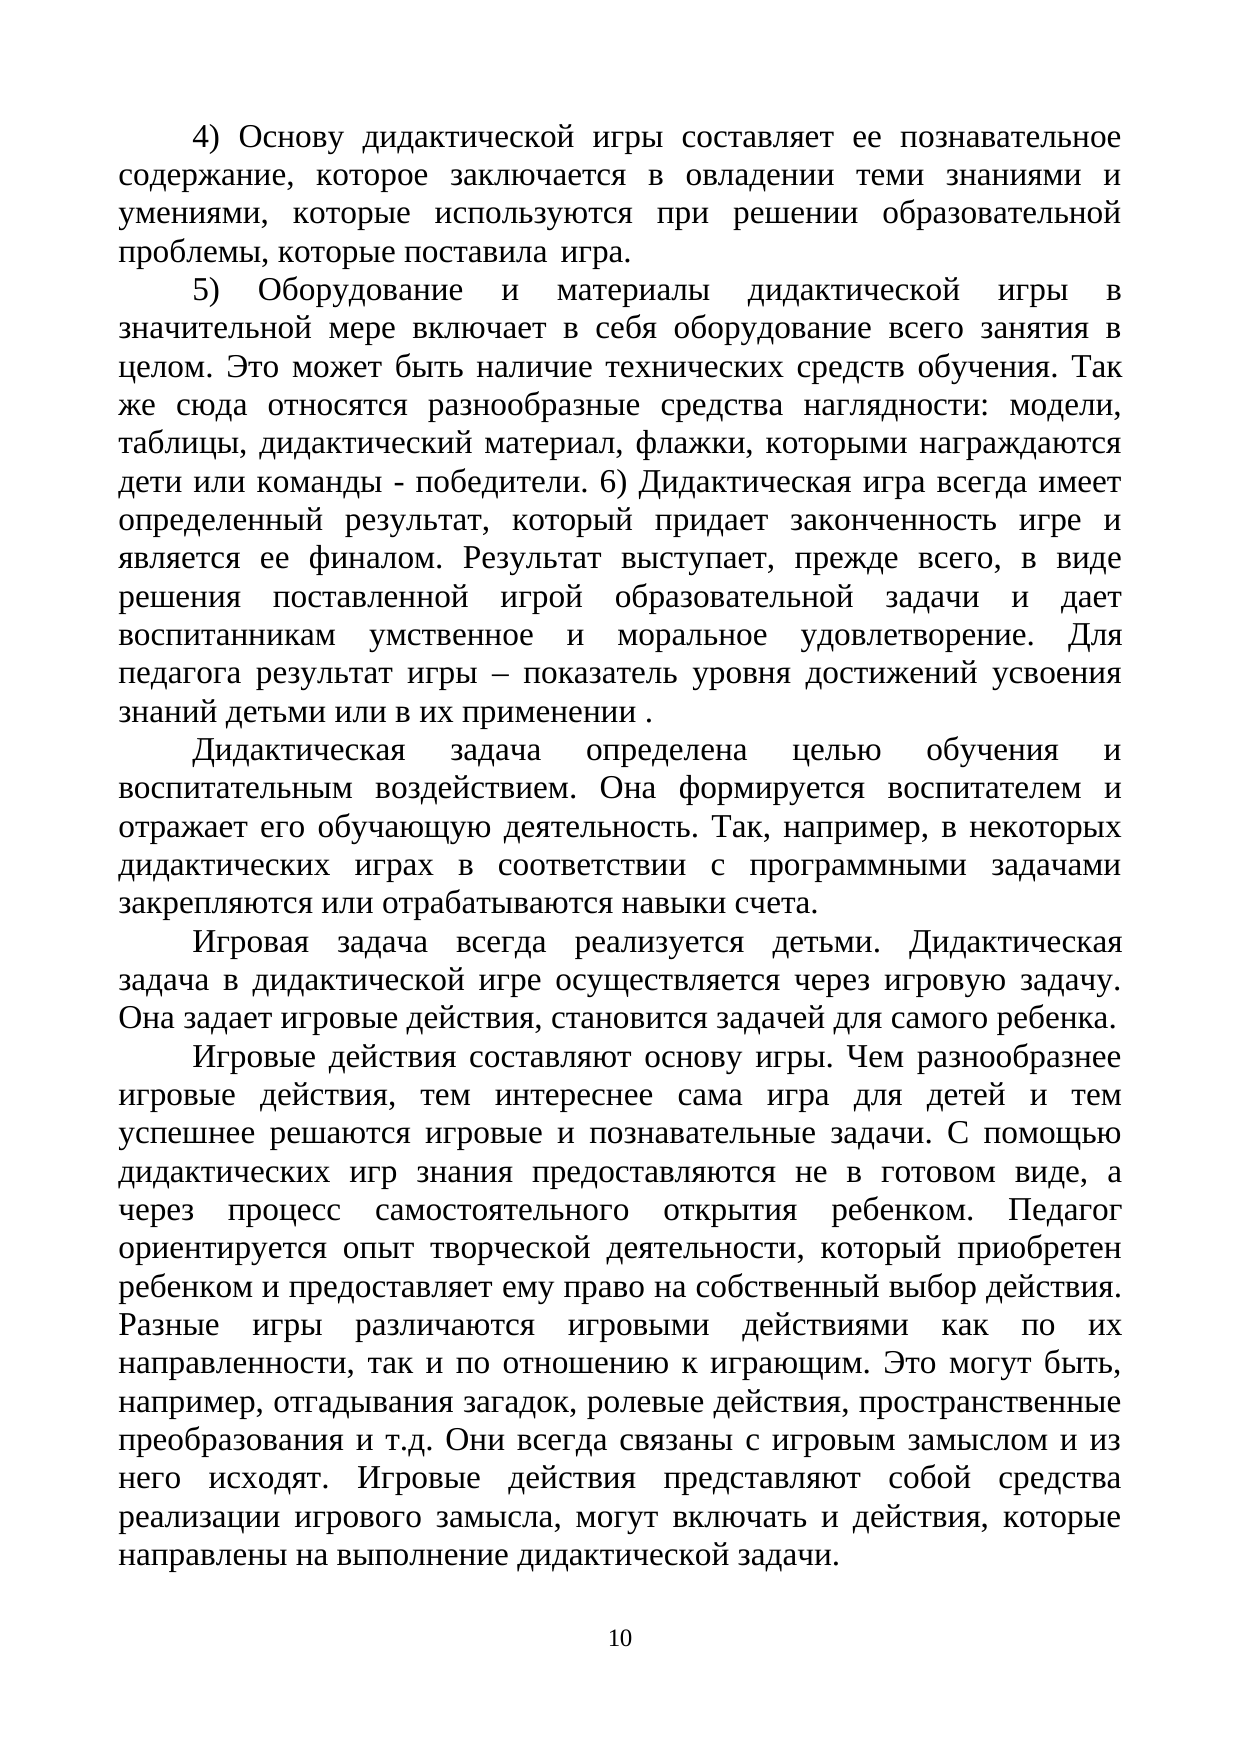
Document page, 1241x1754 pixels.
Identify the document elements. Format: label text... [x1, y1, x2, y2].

text Игровая задача всегда реализуется детьми. Дидактическая задача в дидактической игре осуществляется через игровую задачу. Она задает игровые действия, становится задачей для самого ребенка. [118, 921, 1122, 1036]
list Основу дидактической игры составляет ее познавательное содержание, которое заключается в овладении теми знаниями и умениями, которые используются при решении образовательной проблемы, которые поставила игра. [118, 116, 1122, 269]
text Игровые действия составляют основу игры. Чем разнообразнее игровые действия, тем интереснее сама игра для детей и тем успешнее решаются игровые и познавательные задачи. С помощью дидактических игр знания предоставляются не в готовом виде, а через процесс самостоятельного открытия ребенком. Педагог ориентируется опыт творческой деятельности, который приобретен ребенком и предоставляет ему право на собственный выбор действия. Разные игры различаются игровыми действиями как по их направленности, так и по отношению к играющим. Это могут быть, например, отгадывания загадок, ролевые действия, пространственные преобразования и т.д. Они всегда связаны с игровым замыслом и из него исходят. Игровые действия представляют собой средства реализации игрового замысла, могут включать и действия, которые направлены на выполнение дидактической задачи. [118, 1036, 1122, 1573]
text Дидактическая задача определена целью обучения и воспитательным воздействием. Она формируется воспитателем и отражает его обучающую деятельность. Так, например, в некоторых дидактических играх в соответствии с программными задачами закрепляются или отрабатываются навыки счета. [118, 729, 1122, 921]
list Оборудование и материалы дидактической игры в значительной мере включает в себя оборудование всего занятия в целом. Это может быть наличие технических средств обучения. Так же сюда относятся разнообразные средства наглядности: модели, таблицы, дидактический материал, флажки, которыми награждаются дети или команды - победители. 6) Дидактическая игра всегда имеет определенный результат, который придает законченность игре и является ее финалом. Результат выступает, прежде всего, в виде решения поставленной игрой образовательной задачи и дает воспитанникам умственное и моральное удовлетворение. Для педагога результат игры – показатель уровня достижений усвоения знаний детьми или в их применении . [118, 269, 1123, 729]
